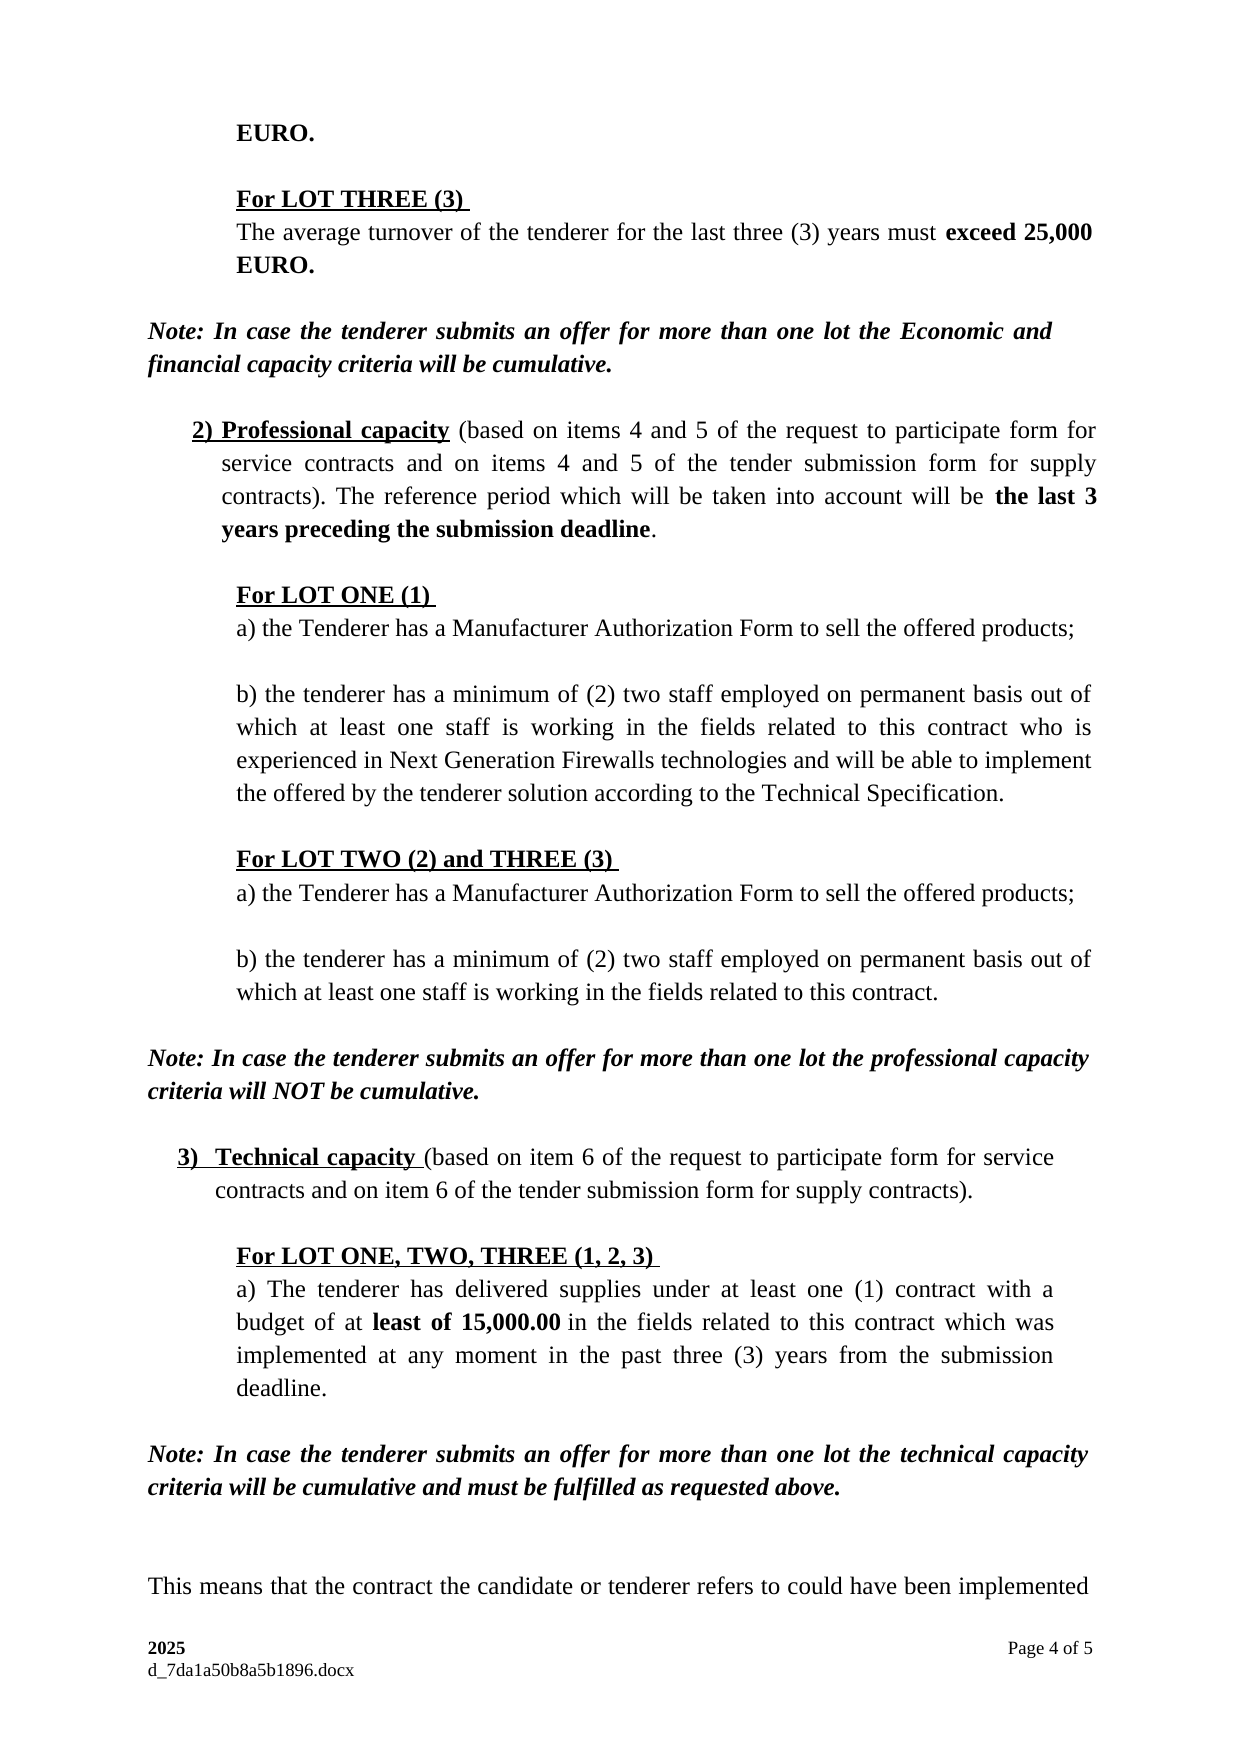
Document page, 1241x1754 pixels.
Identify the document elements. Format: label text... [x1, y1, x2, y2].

text a) the Tenderer has a Manufacturer Authorization Form to sell the offered products; [236, 878, 1092, 906]
text For LOT THREE (3) [236, 184, 1092, 213]
list Professional capacity (based on items 4 and 5 of the request to participate form for service contracts and on items 4 and 5 of the tender submission form for supply contracts). The reference period which will be taken into account will be the last 3 years preceding the submission deadline. [192, 415, 1097, 543]
text Note: In case the tenderer submits an offer for more than one lot the professional capacity criteria will NOT be cumulative. [148, 1043, 1093, 1104]
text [148, 1571, 1090, 1600]
text For LOT TWO (2) and THREE (3) [236, 844, 1092, 873]
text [236, 118, 1092, 147]
text a) The tenderer has delivered supplies under at least one (1) contract with a budget of at least of 15,000.00 in the fields related to this contract which was implemented at any moment in the past three (3) years from the submission deadline. [236, 1274, 1055, 1402]
text For LOT ONE, TWO, THREE (1, 2, 3) [236, 1241, 1055, 1269]
text For LOT ONE (1) [236, 580, 1092, 609]
text The average turnover of the tenderer for the last three (3) years must exceed 25,000 EURO. [236, 217, 1092, 279]
text b) the tenderer has a minimum of (2) two staff employed on permanent basis out of which at least one staff is working in the fields related to this contract who is experienced in Next Generation Firewalls technologies and will be able to implement the offered by the tenderer solution according to the Technical Specification. [236, 679, 1092, 807]
text Note: In case the tenderer submits an offer for more than one lot the technical capacity criteria will be cumulative and must be fulfilled as requested above. [148, 1439, 1093, 1501]
text Note: In case the tenderer submits an offer for more than one lot the Economic and financial capacity criteria will be cumulative. [148, 316, 1055, 378]
text b) the tenderer has a minimum of (2) two staff employed on permanent basis out of which at least one staff is working in the fields related to this contract. [236, 944, 1092, 1005]
text a) the Tenderer has a Manufacturer Authorization Form to sell the offered products; [236, 613, 1092, 642]
list Technical capacity (based on item 6 of the request to participate form for service contracts and on item 6 of the tender submission form for supply contracts). [177, 1142, 1055, 1203]
